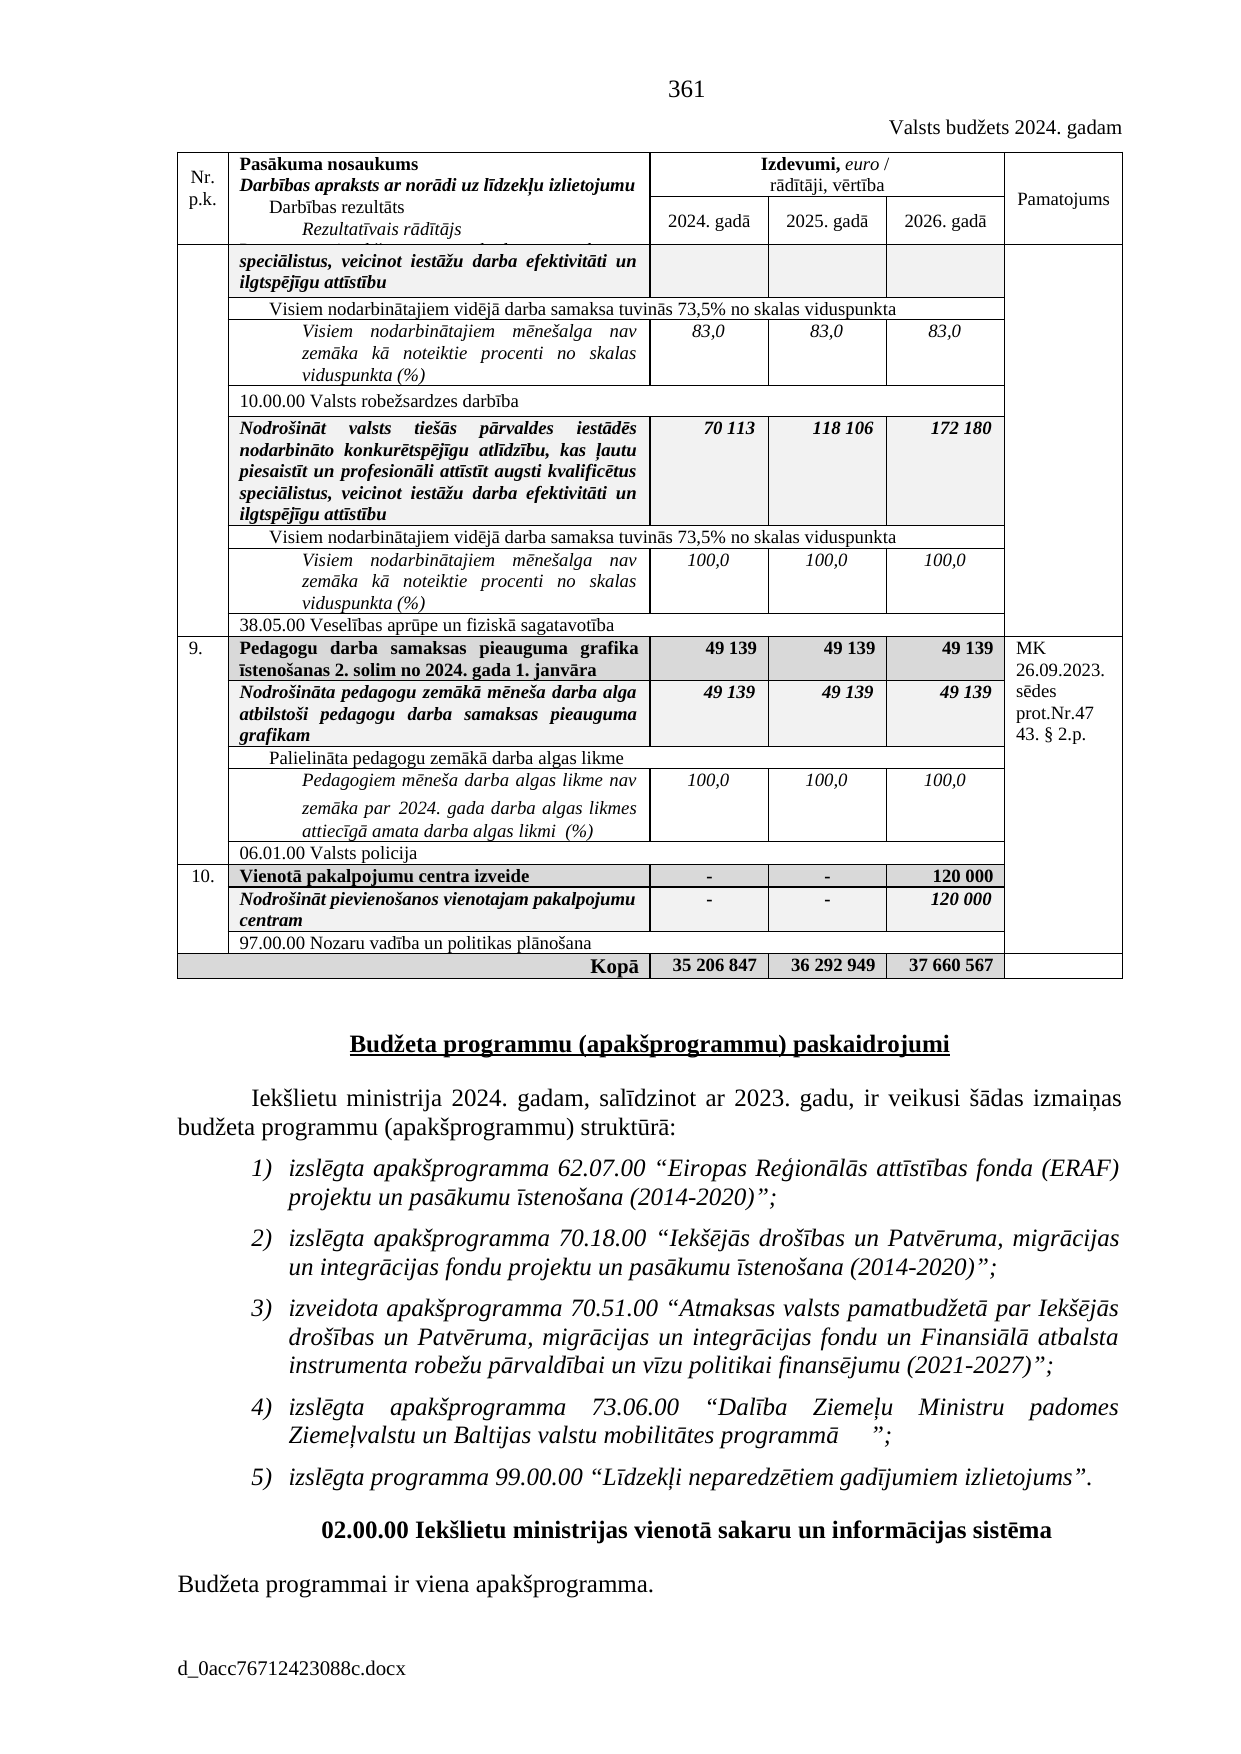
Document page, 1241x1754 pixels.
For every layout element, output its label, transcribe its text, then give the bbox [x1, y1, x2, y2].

list izslēgta programma 99.00.00 “Līdzekļi neparedzētiem gadījumiem izlietojums”. [251, 1462, 1122, 1491]
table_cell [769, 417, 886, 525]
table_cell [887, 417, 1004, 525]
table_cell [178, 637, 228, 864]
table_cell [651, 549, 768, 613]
list izveidota apakšprogramma 70.51.00 “Atmaksas valsts pamatbudžetā par Iekšējās drošības un Patvēruma, migrācijas un integrācijas fondu un Finansiālā atbalsta instrumenta robežu pārvaldībai un vīzu politikai finansējumu (2021-2027)”; [251, 1293, 1122, 1379]
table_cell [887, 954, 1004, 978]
text Budžeta programmu (apakšprogrammu) paskaidrojumi [177, 1029, 1122, 1058]
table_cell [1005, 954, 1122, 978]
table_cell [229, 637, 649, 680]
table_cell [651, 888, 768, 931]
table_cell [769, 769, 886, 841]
text 02.00.00 Iekšlietu ministrijas vienotā sakaru un informācijas sistēma [177, 1516, 1122, 1544]
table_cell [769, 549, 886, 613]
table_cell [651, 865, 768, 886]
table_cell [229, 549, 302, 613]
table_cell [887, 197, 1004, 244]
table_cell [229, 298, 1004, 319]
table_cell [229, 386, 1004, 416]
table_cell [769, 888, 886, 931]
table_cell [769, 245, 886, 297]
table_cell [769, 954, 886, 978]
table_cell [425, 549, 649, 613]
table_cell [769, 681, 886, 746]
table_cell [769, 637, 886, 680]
list izslēgta apakšprogramma 70.18.00 “Iekšējās drošības un Patvēruma, migrācijas un integrācijas fondu projektu un pasākumu īstenošana (2014-2020)”; [251, 1223, 1122, 1281]
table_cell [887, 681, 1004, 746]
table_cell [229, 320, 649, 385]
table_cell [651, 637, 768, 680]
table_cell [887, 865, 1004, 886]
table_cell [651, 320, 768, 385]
text Budžeta programmai ir viena apakšprogramma. [177, 1569, 1122, 1598]
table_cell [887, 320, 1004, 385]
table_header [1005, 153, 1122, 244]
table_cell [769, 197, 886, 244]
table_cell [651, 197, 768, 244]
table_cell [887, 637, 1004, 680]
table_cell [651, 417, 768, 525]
text Iekšlietu ministrija 2024. gadam, salīdzinot ar 2023. gadu, ir veikusi šādas izmaiņas budžeta programmu (apakšprogrammu) struktūrā: [177, 1083, 1122, 1141]
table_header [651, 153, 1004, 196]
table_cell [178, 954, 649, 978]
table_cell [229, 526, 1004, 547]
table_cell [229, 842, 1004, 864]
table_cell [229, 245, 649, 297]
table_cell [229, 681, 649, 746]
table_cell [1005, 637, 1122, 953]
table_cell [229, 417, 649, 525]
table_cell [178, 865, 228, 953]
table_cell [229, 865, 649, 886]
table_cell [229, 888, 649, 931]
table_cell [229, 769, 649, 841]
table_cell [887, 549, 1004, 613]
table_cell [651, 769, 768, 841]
list izslēgta apakšprogramma 62.07.00 “Eiropas Reģionālās attīstības fonda (ERAF) projektu un pasākumu īstenošana (2014-2020)”; [251, 1153, 1122, 1211]
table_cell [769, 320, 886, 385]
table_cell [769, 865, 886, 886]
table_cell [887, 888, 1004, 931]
list izslēgta apakšprogramma 73.06.00 “Dalība Ziemeļu Ministru padomes Ziemeļvalstu un Baltijas valstu mobilitātes programmā ”; [251, 1392, 1122, 1449]
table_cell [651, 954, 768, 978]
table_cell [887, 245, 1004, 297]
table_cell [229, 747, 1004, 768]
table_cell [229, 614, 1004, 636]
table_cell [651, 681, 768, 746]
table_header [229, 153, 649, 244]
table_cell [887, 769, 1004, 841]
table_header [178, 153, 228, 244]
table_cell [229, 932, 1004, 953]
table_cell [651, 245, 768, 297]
